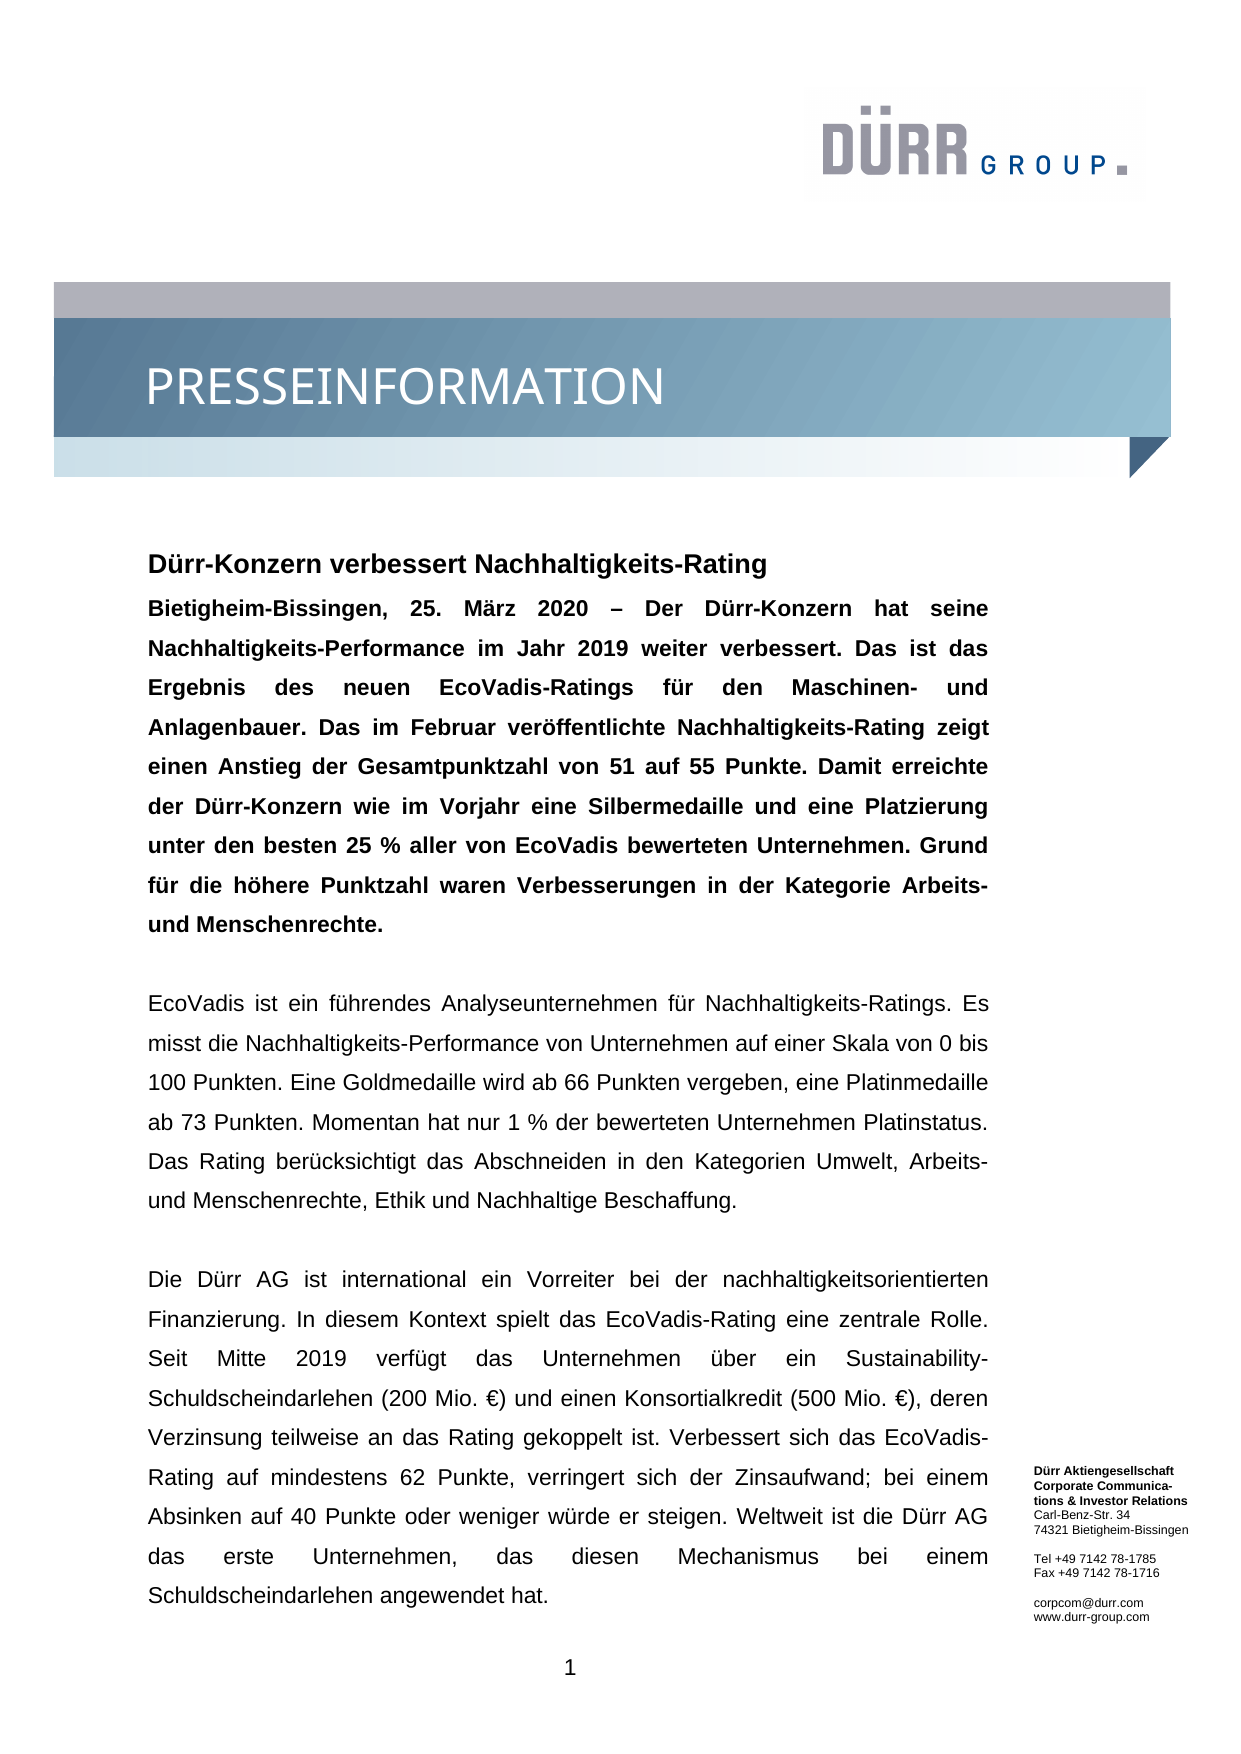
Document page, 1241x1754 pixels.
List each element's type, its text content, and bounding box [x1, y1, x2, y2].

text EcoVadis ist ein führendes Analyseunternehmen für Nachhaltigkeits-Ratings. Es misst die Nachhaltigkeits-Performance von Unternehmen auf einer Skala von 0 bis 100 Punkten. Eine Goldmedaille wird ab 66 Punkten vergeben, eine Platinmedaille ab 73 Punkten. Momentan hat nur 1 % der bewerteten Unternehmen Platinstatus. Das Rating berücksichtigt das Abschneiden in den Kategorien Umwelt, Arbeits- und Menschenrechte, Ethik und Nachhaltige Beschaffung. [148, 990, 989, 1214]
picture [803, 87, 1147, 202]
text Dürr-Konzern verbessert Nachhaltigkeits-Rating [148, 548, 989, 579]
text Die Dürr AG ist international ein Vorreiter bei der nachhaltigkeitsorientierten Finanzierung. In diesem Kontext spielt das EcoVadis-Rating eine zentrale Rolle. Seit Mitte 2019 verfügt das Unternehmen über ein Sustainability-Schuldscheindarlehen (200 Mio. €) und einen Konsortialkredit (500 Mio. €), deren Verzinsung teilweise an das Rating gekoppelt ist. Verbessert sich das EcoVadis-Rating auf mindestens 62 Punkte, verringert sich der Zinsaufwand; bei einem Absinken auf 40 Punkte oder weniger würde er steigen. Weltweit ist die Dürr AG das erste Unternehmen, das diesen Mechanismus bei einem Schuldscheindarlehen angewendet hat. [148, 1266, 989, 1608]
text Bietigheim-Bissingen, 25. März 2020 – Der Dürr-Konzern hat seine Nachhaltigkeits-Performance im Jahr 2019 weiter verbessert. Das ist das Ergebnis des neuen EcoVadis-Ratings für den Maschinen- und Anlagenbauer. Das im Februar veröffentlichte Nachhaltigkeits-Rating zeigt einen Anstieg der Gesamtpunktzahl von 51 auf 55 Punkte. Damit erreichte der Dürr-Konzern wie im Vorjahr eine Silbermedaille und eine Platzierung unter den besten 25 % aller von EcoVadis bewerteten Unternehmen. Grund für die höhere Punktzahl waren Verbesserungen in der Kategorie Arbeits- und Menschenrechte. [148, 595, 989, 937]
